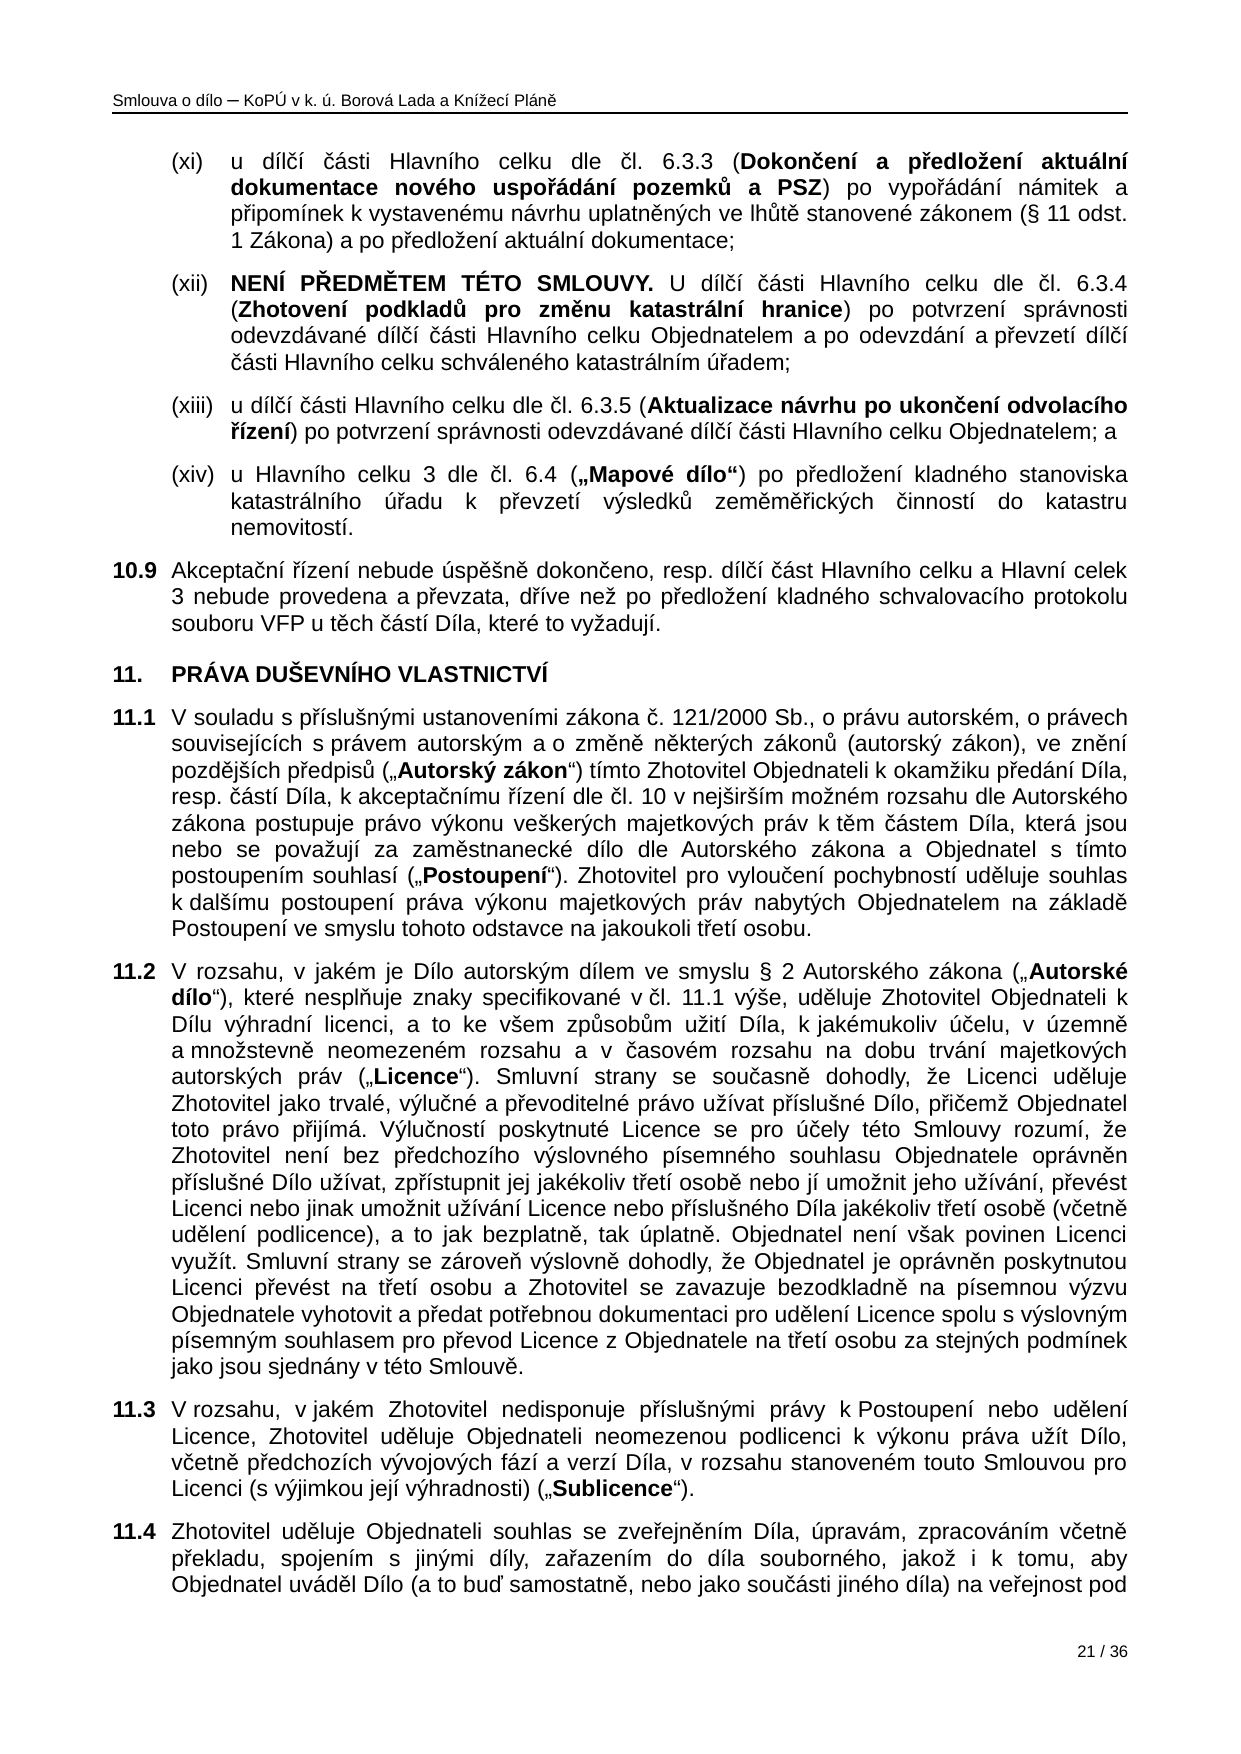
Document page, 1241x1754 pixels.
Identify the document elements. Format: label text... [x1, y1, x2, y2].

text Akceptační řízení nebude úspěšně dokončeno, resp. dílčí část Hlavního celku a Hlavní celek 3 nebude provedena a převzata, dříve než po předložení kladného schvalovacího protokolu souboru VFP u těch částí Díla, které to vyžadují. [112, 557, 1128, 636]
list u dílčí části Hlavního celku dle čl. 6.3.3 (Dokončení a předložení aktuální dokumentace nového uspořádání pozemků a PSZ) po vypořádání námitek a připomínek k vystavenému návrhu uplatněných ve lhůtě stanovené zákonem (§ 11 odst. 1 Zákona) a po předložení aktuální dokumentace; [171, 148, 1128, 253]
text Práva duševního vlastnictví [112, 661, 1128, 687]
text V rozsahu, v jakém je Dílo autorským dílem ve smyslu § 2 Autorského zákona („Autorské dílo“), které nesplňuje znaky specifikované v čl. 11.1 výše, uděluje Zhotovitel Objednateli k Dílu výhradní licenci, a to ke všem způsobům užití Díla, k jakémukoliv účelu, v územně a množstevně neomezeném rozsahu a v časovém rozsahu na dobu trvání majetkových autorských práv („Licence“). Smluvní strany se současně dohodly, že Licenci uděluje Zhotovitel jako trvalé, výlučné a převoditelné právo užívat příslušné Dílo, přičemž Objednatel toto právo přijímá. Výlučností poskytnuté Licence se pro účely této Smlouvy rozumí, že Zhotovitel není bez předchozího výslovného písemného souhlasu Objednatele oprávněn příslušné Dílo užívat, zpřístupnit jej jakékoliv třetí osobě nebo jí umožnit jeho užívání, převést Licenci nebo jinak umožnit užívání Licence nebo příslušného Díla jakékoliv třetí osobě (včetně udělení podlicence), a to jak bezplatně, tak úplatně. Objednatel není však povinen Licenci využít. Smluvní strany se zároveň výslovně dohodly, že Objednatel je oprávněn poskytnutou Licenci převést na třetí osobu a Zhotovitel se zavazuje bezodkladně na písemnou výzvu Objednatele vyhotovit a předat potřebnou dokumentaci pro udělení Licence spolu s výslovným písemným souhlasem pro převod Licence z Objednatele na třetí osobu za stejných podmínek jako jsou sjednány v této Smlouvě. [112, 958, 1128, 1379]
text V souladu s příslušnými ustanoveními zákona č. 121/2000 Sb., o právu autorském, o právech souvisejících s právem autorským a o změně některých zákonů (autorský zákon), ve znění pozdějších předpisů („Autorský zákon“) tímto Zhotovitel Objednateli k okamžiku předání Díla, resp. částí Díla, k akceptačnímu řízení dle čl. 10 v nejširším možném rozsahu dle Autorského zákona postupuje právo výkonu veškerých majetkových práv k těm částem Díla, která jsou nebo se považují za zaměstnanecké dílo dle Autorského zákona a Objednatel s tímto postoupením souhlasí („Postoupení“). Zhotovitel pro vyloučení pochybností uděluje souhlas k dalšímu postoupení práva výkonu majetkových práv nabytých Objednatelem na základě Postoupení ve smyslu tohoto odstavce na jakoukoli třetí osobu. [112, 704, 1128, 941]
list u Hlavního celku 3 dle čl. 6.4 („Mapové dílo“) po předložení kladného stanoviska katastrálního úřadu k převzetí výsledků zeměměřických činností do katastru nemovitostí. [171, 461, 1128, 540]
list u dílčí části Hlavního celku dle čl. 6.3.5 (Aktualizace návrhu po ukončení odvolacího řízení) po potvrzení správnosti odevzdávané dílčí části Hlavního celku Objednatelem; a [171, 392, 1128, 444]
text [112, 1518, 1128, 1597]
text V rozsahu, v jakém Zhotovitel nedisponuje příslušnými právy k Postoupení nebo udělení Licence, Zhotovitel uděluje Objednateli neomezenou podlicenci k výkonu práva užít Dílo, včetně předchozích vývojových fází a verzí Díla, v rozsahu stanoveném touto Smlouvou pro Licenci (s výjimkou její výhradnosti) („Sublicence“). [112, 1396, 1128, 1502]
list NENÍ PŘEDMĚTEM TÉTO SMLOUVY. U dílčí části Hlavního celku dle čl. 6.3.4 (Zhotovení podkladů pro změnu katastrální hranice) po potvrzení správnosti odevzdávané dílčí části Hlavního celku Objednatelem a po odevzdání a převzetí dílčí části Hlavního celku schváleného katastrálním úřadem; [171, 270, 1128, 375]
